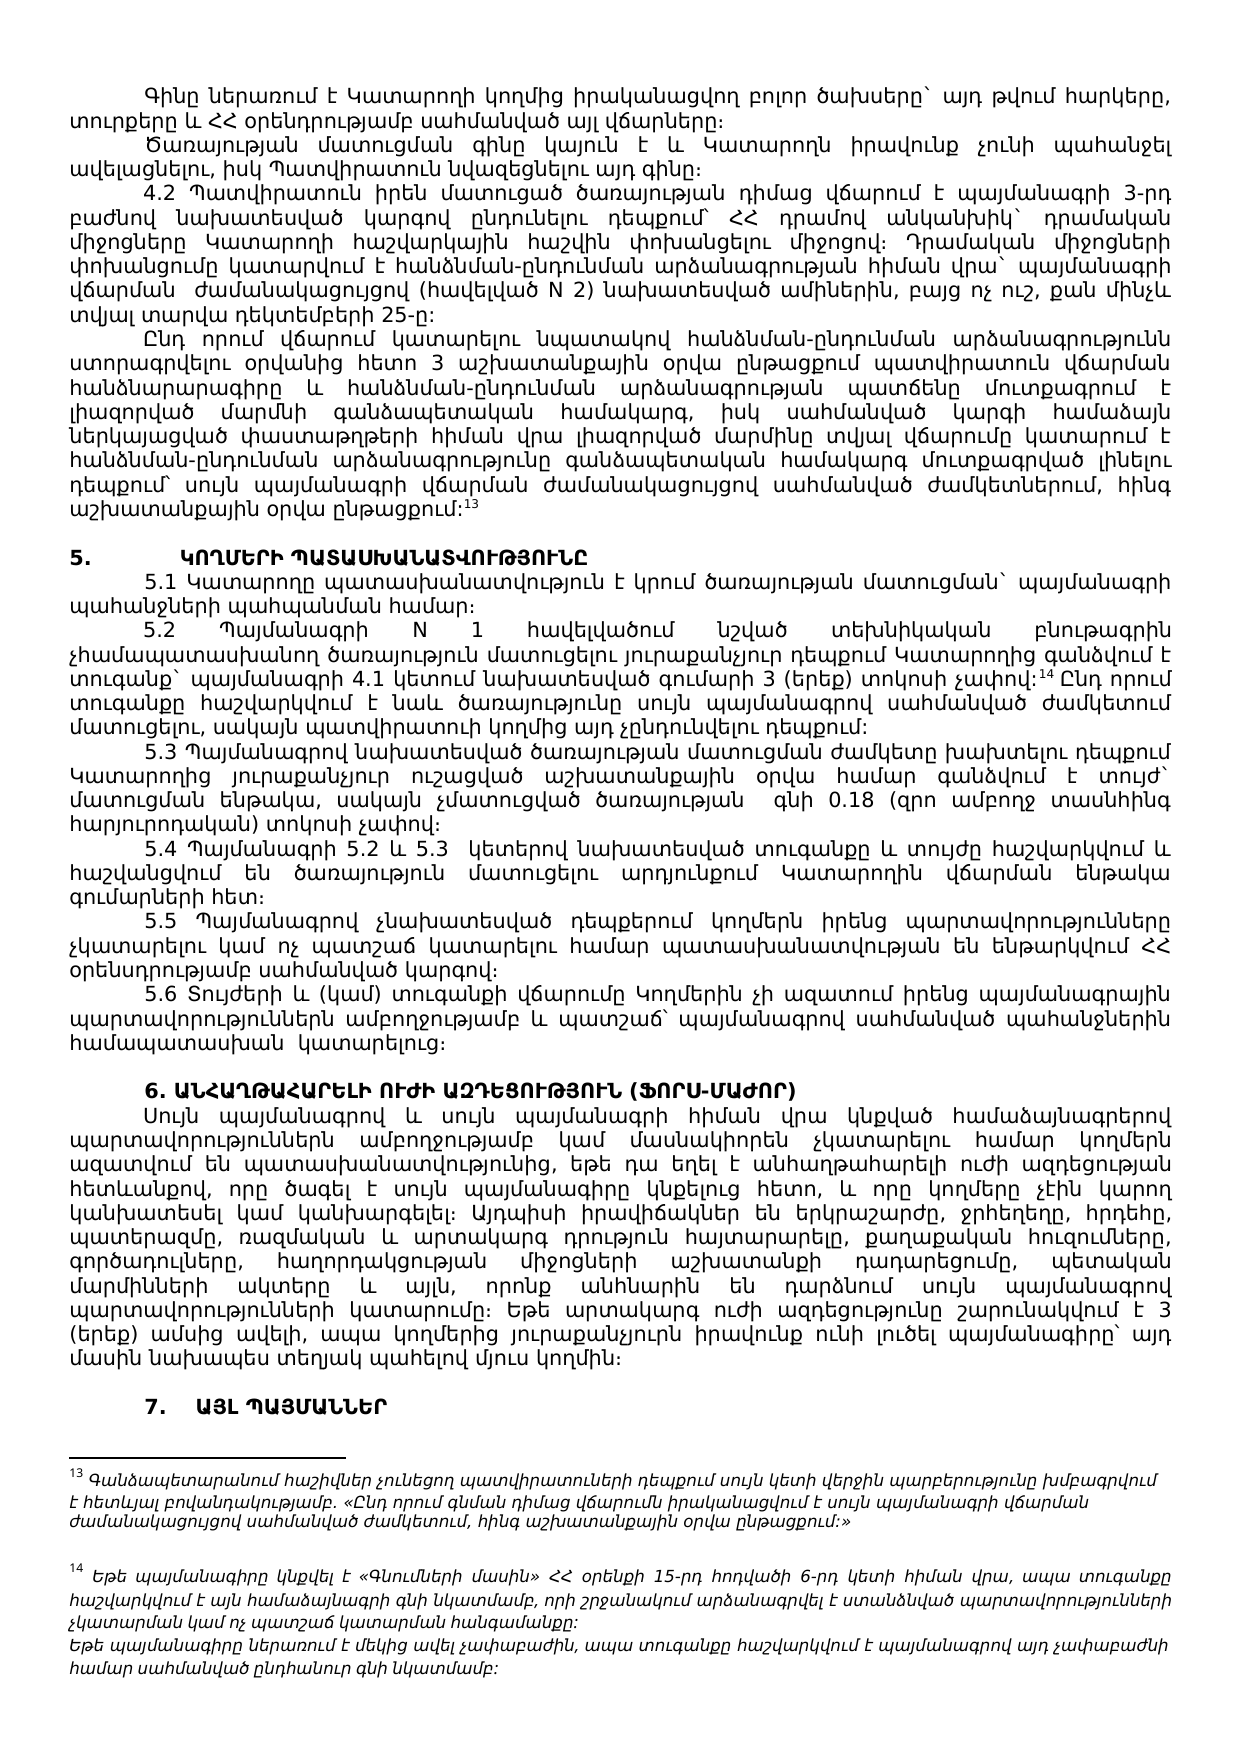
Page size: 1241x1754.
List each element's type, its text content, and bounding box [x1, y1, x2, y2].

text Ծառայության մատուցման գինը կայուն է և Կատարողն իրավունք չունի պահանջել ավելացնելու, իսկ Պատվիրատուն նվազեցնելու այդ գինը։ [69, 133, 1172, 181]
text 6. ԱՆՀԱՂԹԱՀԱՐԵԼԻ ՈՒԺԻ ԱԶԴԵՑՈՒԹՅՈՒՆ (ՖՈՐՍ-ՄԱԺՈՐ) [69, 1079, 1172, 1104]
text 5.4 Պայմանագրի 5.2 և 5.3 կետերով նախատեսված տուգանքը և տույժը հաշվարկվում և հաշվանցվում են ծառայություն մատուցելու արդյունքում Կատարողին վճարման ենթակա գումարների հետ։ [69, 837, 1172, 909]
list ԿՈՂՄԵՐԻ ՊԱՏԱՍԽԱՆԱՏՎՈՒԹՅՈՒՆԸ [69, 546, 1172, 570]
text 5.1 Կատարողը պատասխանատվություն է կրում ծառայության մատուցման` պայմանագրի պահանջների պահպանման համար։ [69, 570, 1172, 618]
text 4.2 Պատվիրատուն իրեն մատուցած ծառայության դիմաց վճարում է պայմանագրի 3-րդ բաժնով նախատեսված կարգով ընդունելու դեպքում՝ ՀՀ դրամով անկանխիկ` դրամական միջոցները Կատարողի հաշվարկային հաշվին փոխանցելու միջոցով։ Դրամական միջոցների փոխանցումը կատարվում է հանձնման-ընդունման արձանագրության հիման վրա` պայմանագրի վճարման ժամանակացույցով (հավելված N 2) նախատեսված ամիներին, բայց ոչ ուշ, քան մինչև տվյալ տարվա դեկտեմբերի 25-ը: [69, 181, 1172, 327]
text 5.2 Պայմանագրի N 1 հավելվածում նշված տեխնիկական բնութագրին չհամապատասխանող ծառայություն մատուցելու յուրաքանչյուր դեպքում Կատարողից գանձվում է տուգանք` պայմանագրի 4.1 կետում նախատեսված գումարի 3 (երեք) տոկոսի չափով: Ընդ որում տուգանքը հաշվարկվում է նաև ծառայությունը սույն պայմանագրով սահմանված ժամկետում մատուցելու, սակայն պատվիրատուի կողմից այդ չընդունվելու դեպքում: [69, 618, 1172, 740]
text 7. ԱՅԼ ՊԱՅՄԱՆՆԵՐ [69, 1395, 1172, 1419]
text 5.3 Պայմանագրով նախատեսված ծառայության մատուցման ժամկետը խախտելու դեպքում Կատարողից յուրաքանչյուր ուշացված աշխատանքային օրվա համար գանձվում է տույժ` մատուցման ենթակա, սակայն չմատուցված ծառայության գնի 0.18 (զրո ամբողջ տասնհինգ հարյուրոդական) տոկոսի չափով։ [69, 740, 1172, 837]
text Գինը ներառում է Կատարողի կողմից իրականացվող բոլոր ծախսերը` այդ թվում հարկերը, տուրքերը և ՀՀ օրենդրությամբ սահմանված այլ վճարները։ [69, 84, 1172, 133]
text Ընդ որում վճարում կատարելու նպատակով հանձնման-ընդունման արձանագրությունն ստորագրվելու օրվանից հետո 3 աշխատանքային օրվա ընթացքում պատվիրատուն վճարման հանձնարարագիրը և հանձնման-ընդունման արձանագրության պատճենը մուտքագրում է լիազորված մարմնի գանձապետական համակարգ, իսկ սահմանված կարգի համաձայն ներկայացված փաստաթղթերի հիման վրա լիազորված մարմինը տվյալ վճարումը կատարում է հանձնման-ընդունման արձանագրությունը գանձապետական համակարգ մուտքագրված լինելու դեպքում՝ սույն պայմանագրի վճարման ժամանակացույցով սահմանված ժամկետներում, հինգ աշխատանքային օրվա ընթացքում: [69, 327, 1172, 521]
text 5.6 Տույժերի և (կամ) տուգանքի վճարումը Կողմերին չի ազատում իրենց պայմանագրային պարտավորություններն ամբողջությամբ և պատշաճ՝ պայմանագրով սահմանված պահանջներին համապատասխան կատարելուց։ [69, 982, 1172, 1055]
text Սույն պայմանագրով և սույն պայմանագրի հիման վրա կնքված համաձայնագրերով պարտավորություններն ամբողջությամբ կամ մասնակիորեն չկատարելու համար կողմերն ազատվում են պատասխանատվությունից, եթե դա եղել է անհաղթահարելի ուժի ազդեցության հետևանքով, որը ծագել է սույն պայմանագիրը կնքելուց հետո, և որը կողմերը չէին կարող կանխատեսել կամ կանխարգելել։ Այդպիսի իրավիճակներ են երկրաշարժը, ջրհեղեղը, հրդեհը, պատերազմը, ռազմական և արտակարգ դրություն հայտարարելը, քաղաքական հուզումները, գործադուլները, հաղորդակցության միջոցների աշխատանքի դադարեցումը, պետական մարմինների ակտերը և այլն, որոնք անհնարին են դարձնում սույն պայմանագրով պարտավորությունների կատարումը։ Եթե արտակարգ ուժի ազդեցությունը շարունակվում է 3 (երեք) ամսից ավելի, ապա կողմերից յուրաքանչյուրն իրավունք ունի լուծել պայմանագիրը՝ այդ մասին նախապես տեղյակ պահելով մյուս կողմին։ [69, 1104, 1172, 1371]
text 5.5 Պայմանագրով չնախատեսված դեպքերում կողմերն իրենց պարտավորությունները չկատարելու կամ ոչ պատշաճ կատարելու համար պատասխանատվության են ենթարկվում ՀՀ օրենսդրությամբ սահմանված կարգով։ [69, 909, 1172, 982]
